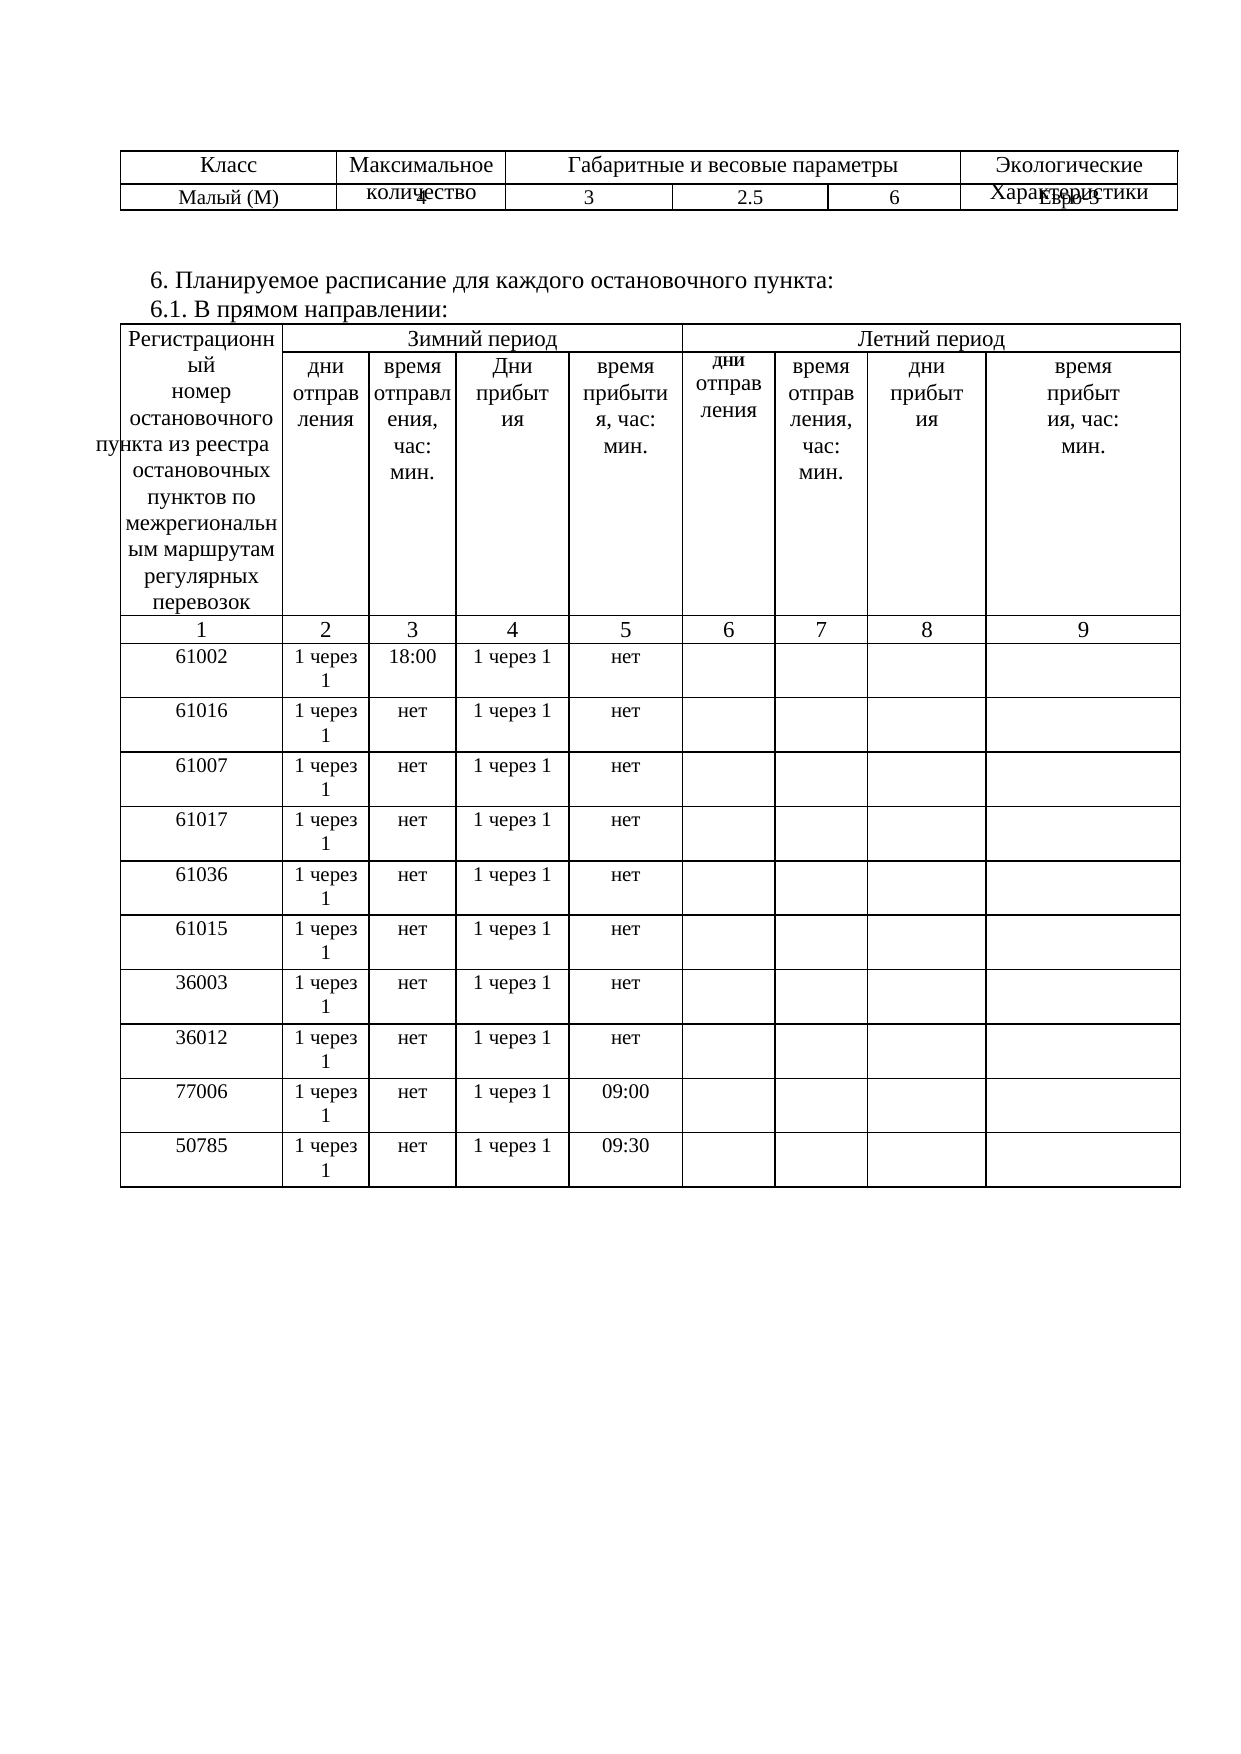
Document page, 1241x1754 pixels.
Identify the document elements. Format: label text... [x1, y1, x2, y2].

table_cell 6 [683, 616, 774, 642]
table_cell 1 [121, 616, 282, 642]
table_cell 1 через 1 [457, 753, 568, 806]
table_cell 5 [570, 616, 682, 642]
table_cell [987, 1133, 1180, 1186]
table_cell [776, 916, 867, 969]
table_cell [683, 753, 774, 806]
table_cell нет [370, 1025, 455, 1077]
table_cell [987, 970, 1180, 1023]
table_cell 1 через 1 [283, 916, 368, 969]
table_cell нет [370, 1133, 455, 1186]
table_cell [987, 1079, 1180, 1132]
table_cell 61007 [121, 753, 282, 806]
table_cell 1 через 1 [283, 807, 368, 860]
table_cell [987, 862, 1180, 914]
table_cell 1 через 1 [283, 970, 368, 1023]
table_cell 1 через 1 [457, 916, 568, 969]
table_cell нет [570, 807, 682, 860]
table_cell [868, 1133, 985, 1186]
table_cell 1 через 1 [283, 753, 368, 806]
table_cell Малый (М) [121, 185, 336, 209]
table_cell [868, 698, 985, 751]
table_cell нет [370, 916, 455, 969]
table_cell [776, 1079, 867, 1132]
table_cell 1 через 1 [283, 862, 368, 914]
table_cell нет [370, 698, 455, 751]
table_cell [868, 807, 985, 860]
table_cell время прибыти я, час: мин. [570, 353, 682, 614]
table_cell 09:00 [570, 1079, 682, 1132]
table_cell [868, 1025, 985, 1077]
table_cell [683, 970, 774, 1023]
table_cell Дни прибыт ия [457, 353, 568, 614]
text 6.1. В прямом направлении: [150, 294, 1090, 323]
table_cell [868, 753, 985, 806]
table_cell [776, 1025, 867, 1077]
table_cell нет [570, 862, 682, 914]
table_cell 1 через 1 [457, 698, 568, 751]
table_cell 1 через 1 [283, 698, 368, 751]
table_header Габаритные и весовые параметры [506, 152, 960, 183]
table_cell нет [570, 916, 682, 969]
table_cell [987, 1025, 1180, 1077]
table_cell 61017 [121, 807, 282, 860]
table_cell [776, 698, 867, 751]
table_cell 61016 [121, 698, 282, 751]
table_cell 7 [776, 616, 867, 642]
table_cell нет [370, 862, 455, 914]
table_cell 36012 [121, 1025, 282, 1077]
table_cell 61015 [121, 916, 282, 969]
table_header Регистрационный номер остановочного пункта из реестра остановочных пунктов по межрегиональным маршрутам регулярных перевозок [121, 325, 282, 614]
table_cell 3 [506, 185, 672, 209]
table_cell дни прибыт ия [868, 353, 985, 614]
table_cell ДНИ отправ ления [683, 353, 774, 614]
table_cell 1 через 1 [283, 1079, 368, 1132]
table_cell 1 через 1 [457, 807, 568, 860]
table_cell 77006 [121, 1079, 282, 1132]
table_cell [868, 862, 985, 914]
table_cell 1 через 1 [457, 862, 568, 914]
table_cell время прибыт ия, час: мин. [987, 353, 1180, 614]
table_cell время отправ ления, час: мин. [776, 353, 867, 614]
table_cell [683, 807, 774, 860]
table_header Экологические Характеристики [961, 152, 1177, 183]
table_cell [987, 698, 1180, 751]
table_cell дни отправ ления [283, 353, 368, 614]
table_header Максимальное количество [337, 152, 505, 183]
table_cell 50785 [121, 1133, 282, 1186]
table_cell [776, 1133, 867, 1186]
table_cell [868, 1079, 985, 1132]
table_cell [776, 644, 867, 697]
table_cell 1 через 1 [283, 1133, 368, 1186]
table_cell [868, 644, 985, 697]
table_cell 4 [337, 185, 505, 209]
table_cell нет [370, 807, 455, 860]
table_cell 1 через 1 [457, 1025, 568, 1077]
table_header Летний период [683, 325, 1180, 351]
table_cell нет [570, 753, 682, 806]
table_cell [683, 1025, 774, 1077]
table_cell [683, 1079, 774, 1132]
table_cell 1 через 1 [457, 1133, 568, 1186]
table_cell нет [570, 644, 682, 697]
table_header Зимний период [283, 325, 682, 351]
table_cell [683, 862, 774, 914]
table_cell нет [370, 753, 455, 806]
table_header Класс [121, 152, 336, 183]
table_cell 36003 [121, 970, 282, 1023]
table_cell 09:30 [570, 1133, 682, 1186]
table_cell Евро-3 [961, 185, 1177, 209]
table_cell 1 через 1 [457, 970, 568, 1023]
table_cell 6 [829, 185, 960, 209]
table_cell [987, 916, 1180, 969]
table_cell [987, 807, 1180, 860]
table_cell 8 [868, 616, 985, 642]
table_cell [868, 916, 985, 969]
table_cell 1 через 1 [457, 644, 568, 697]
text 6. Планируемое расписание для каждого остановочного пункта: [150, 266, 1090, 294]
table_cell нет [570, 698, 682, 751]
table_cell [776, 970, 867, 1023]
table_cell 18:00 [370, 644, 455, 697]
table_cell [683, 644, 774, 697]
table_cell [987, 753, 1180, 806]
table_cell [683, 698, 774, 751]
table_cell [683, 1133, 774, 1186]
table_cell 4 [457, 616, 568, 642]
table_cell [776, 862, 867, 914]
table_cell нет [370, 1079, 455, 1132]
table_cell 9 [987, 616, 1180, 642]
table_cell время отправл ения, час: мин. [370, 353, 455, 614]
table_cell 1 через 1 [457, 1079, 568, 1132]
table_cell [683, 916, 774, 969]
table_cell нет [570, 970, 682, 1023]
table_cell 2 [283, 616, 368, 642]
table_cell 61002 [121, 644, 282, 697]
table_cell нет [570, 1025, 682, 1077]
table_cell 2.5 [673, 185, 827, 209]
table_cell [776, 753, 867, 806]
table_cell [868, 970, 985, 1023]
table_cell [776, 807, 867, 860]
table_cell 1 через 1 [283, 1025, 368, 1077]
table_cell нет [370, 970, 455, 1023]
table_cell 61036 [121, 862, 282, 914]
table_cell 3 [370, 616, 455, 642]
table_cell [987, 644, 1180, 697]
table_cell 1 через 1 [283, 644, 368, 697]
